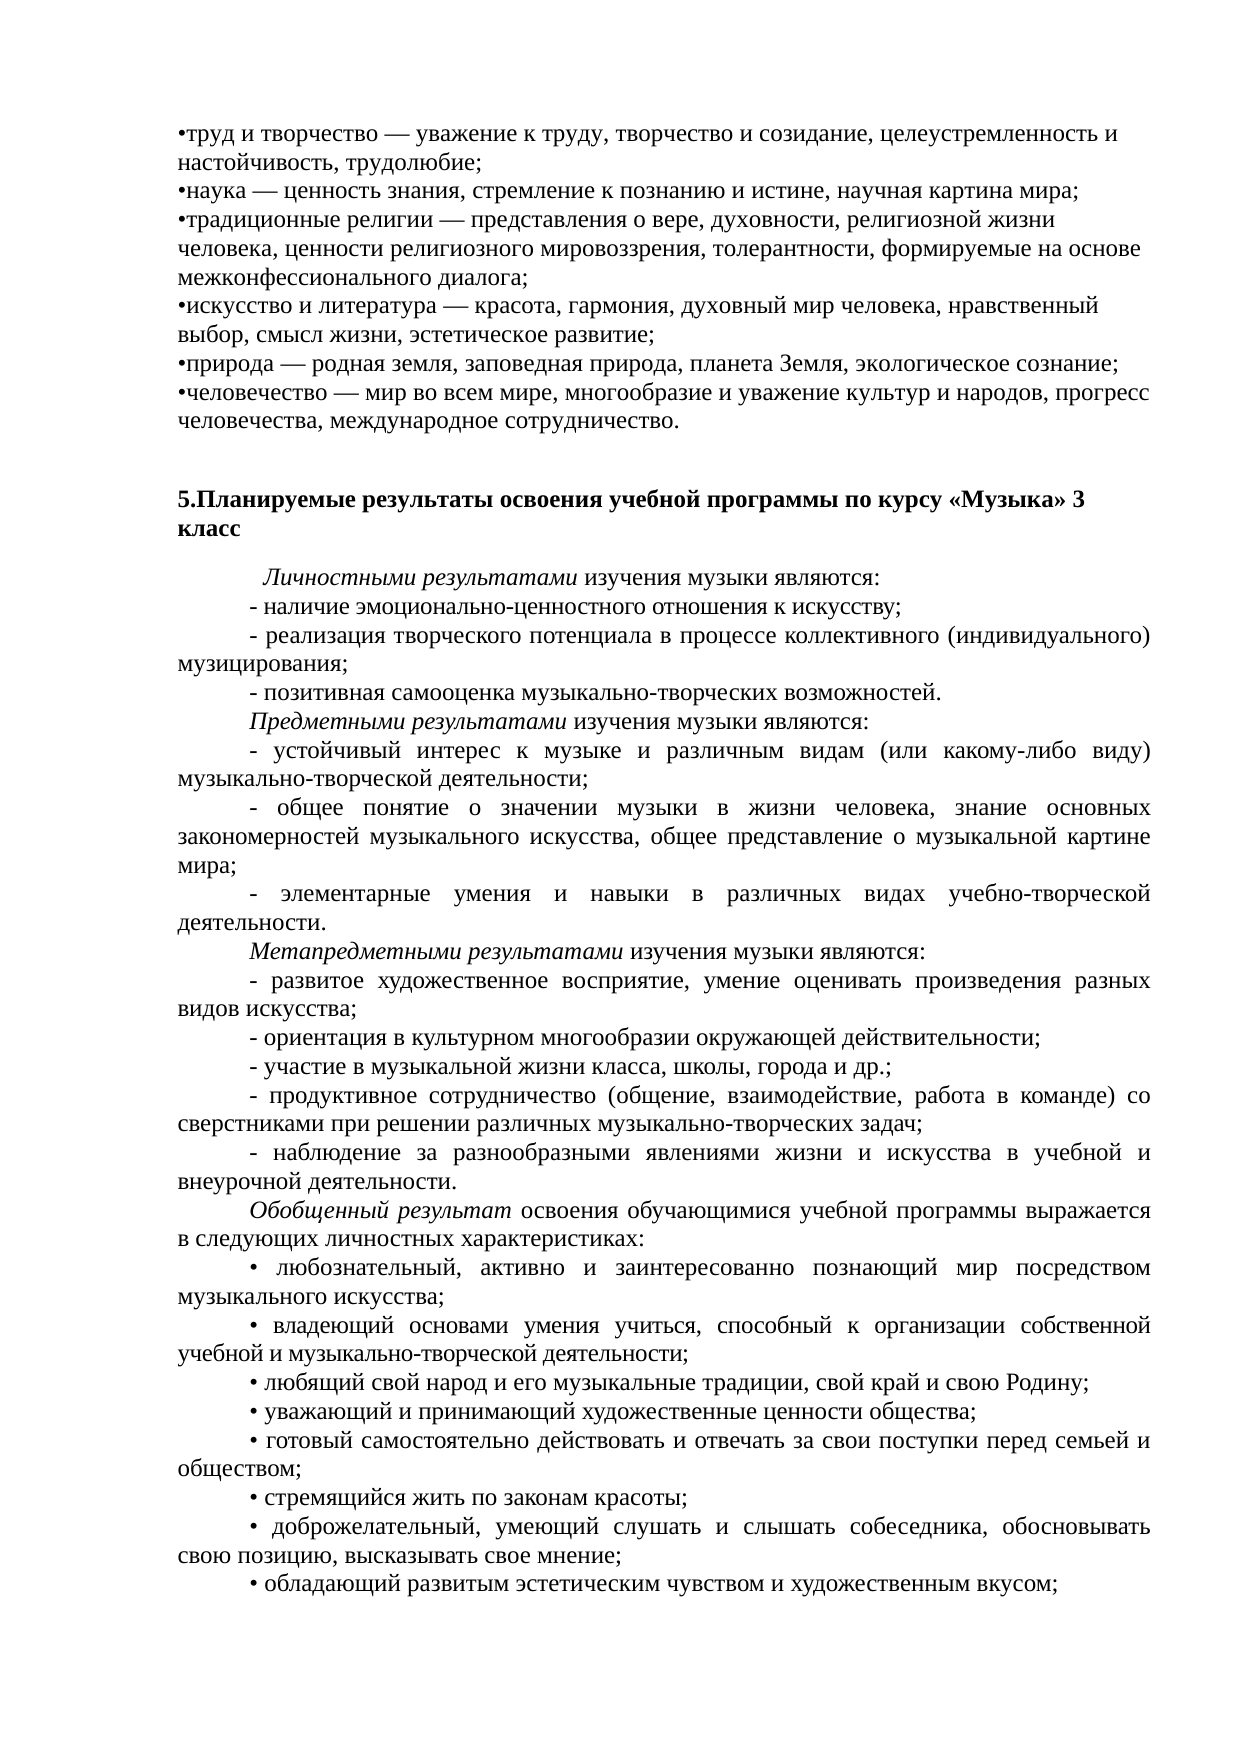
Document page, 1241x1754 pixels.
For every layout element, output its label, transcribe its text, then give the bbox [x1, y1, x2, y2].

text •человечество — мир во всем мире, многообразие и уважение культур и народов, прогресс человечества, международное сотрудничество. [177, 377, 1152, 434]
text - наличие эмоционально-ценностного отношения к искусству; [177, 591, 1152, 620]
text - позитивная самооценка музыкально-творческих возможностей. [177, 677, 1152, 706]
text Метапредметными результатами изучения музыки являются: [177, 936, 1152, 965]
text - элементарные умения и навыки в различных видах учебно-творческой деятельности. [177, 878, 1152, 936]
text - продуктивное сотрудничество (общение, взаимодействие, работа в команде) со сверстниками при решении различных музыкально-творческих задач; [177, 1080, 1152, 1137]
text - наблюдение за разнообразными явлениями жизни и искусства в учебной и внеурочной деятельности. [177, 1137, 1152, 1195]
text Личностными результатами изучения музыки являются: [177, 562, 1152, 591]
text •искусство и литература — красота, гармония, духовный мир человека, нравственный выбор, смысл жизни, эстетическое развитие; [177, 291, 1152, 348]
text • любящий свой народ и его музыкальные традиции, свой край и свою Родину; [177, 1367, 1152, 1396]
text •природа — родная земля, заповедная природа, планета Земля, экологическое сознание; [177, 348, 1152, 377]
text • обладающий развитым эстетическим чувством и художественным вкусом; [177, 1568, 1152, 1597]
text 5.Планируемые результаты освоения учебной программы по курсу «Музыка» 3 класс [177, 484, 1152, 541]
text •наука — ценность знания, стремление к познанию и истине, научная картина мира; [177, 176, 1152, 204]
text - реализация творческого потенциала в процессе коллективного (индивидуального) музицирования; [177, 620, 1152, 677]
text • владеющий основами умения учиться, способный к организации собственной учебной и музыкально-творческой деятельности; [177, 1310, 1152, 1367]
text • любознательный, активно и заинтересованно познающий мир посредством музыкального искусства; [177, 1252, 1152, 1310]
text • доброжелательный, умеющий слушать и слышать собеседника, обосновывать свою позицию, высказывать свое мнение; [177, 1511, 1152, 1568]
text • уважающий и принимающий художественные ценности общества; [177, 1396, 1152, 1425]
text • готовый самостоятельно действовать и отвечать за свои поступки перед семьей и обществом; [177, 1425, 1152, 1482]
text - участие в музыкальной жизни класса, школы, города и др.; [177, 1051, 1152, 1080]
text - развитое художественное восприятие, умение оценивать произведения разных видов искусства; [177, 965, 1152, 1022]
text • стремящийся жить по законам красоты; [177, 1482, 1152, 1511]
text - общее понятие о значении музыки в жизни человека, знание основных закономерностей музыкального искусства, общее представление о музыкальной картине мира; [177, 792, 1152, 878]
text •традиционные религии — представления о вере, духовности, религиозной жизни человека, ценности религиозного мировоззрения, толерантности, формируемые на основе межконфессионального диалога; [177, 204, 1152, 291]
text - устойчивый интерес к музыке и различным видам (или какому-либо виду) музыкально-творческой деятельности; [177, 735, 1152, 792]
text •труд и творчество — уважение к труду, творчество и созидание, целеустремленность и настойчивость, трудолюбие; [177, 118, 1152, 176]
text Обобщенный результат освоения обучающимися учебной программы выражается в следующих личностных характеристиках: [177, 1195, 1152, 1252]
text Предметными результатами изучения музыки являются: [177, 706, 1152, 735]
text - ориентация в культурном многообразии окружающей действительности; [177, 1022, 1152, 1051]
